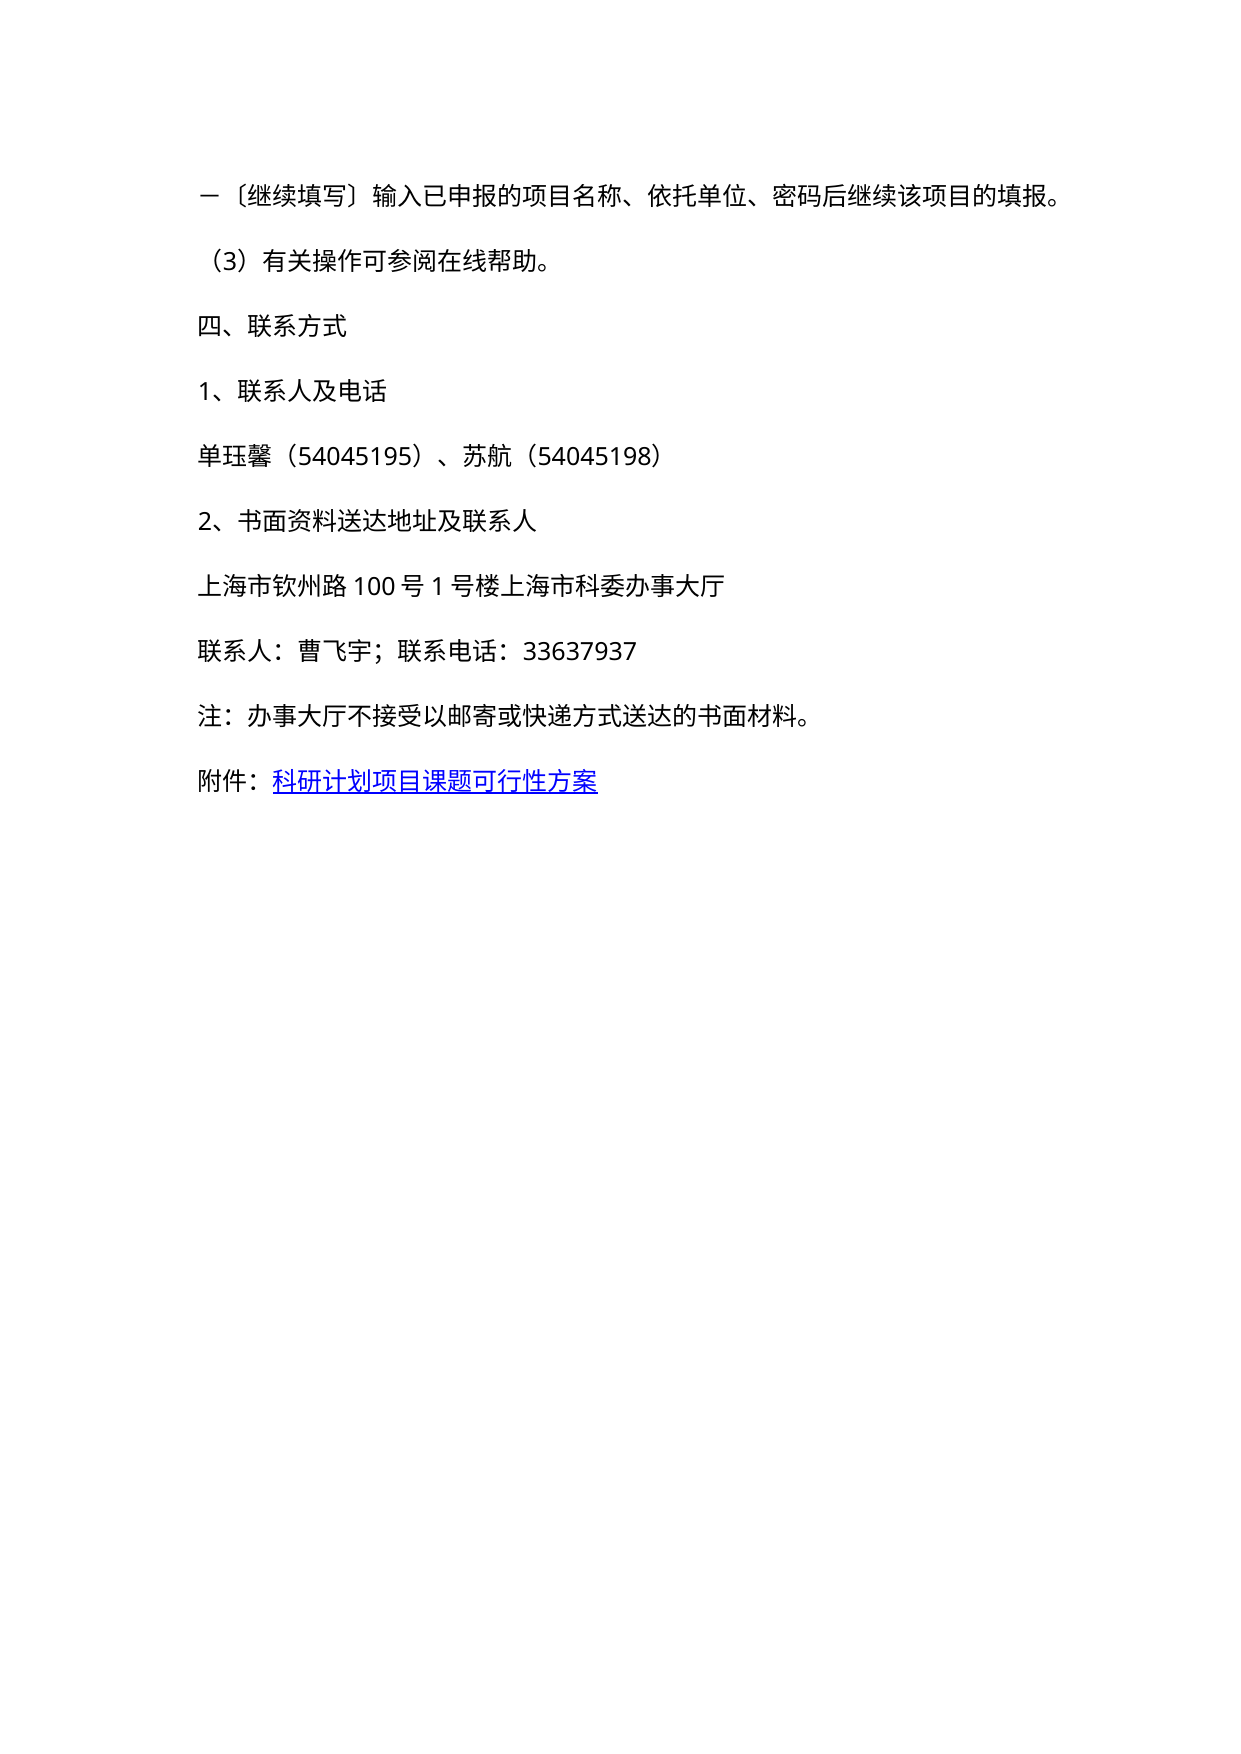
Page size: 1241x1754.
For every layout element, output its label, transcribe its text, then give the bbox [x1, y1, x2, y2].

text 2、书面资料送达地址及联系人 [148, 487, 1092, 552]
text 四、联系方式 [148, 292, 1092, 357]
text 注：办事大厅不接受以邮寄或快递方式送达的书面材料。 [148, 682, 1092, 747]
text 单珏馨（54045195）、苏航（54045198） [148, 422, 1092, 487]
text 联系人：曹飞宇；联系电话：33637937 [148, 617, 1092, 682]
text 附件：科研计划项目课题可行性方案 [148, 747, 1092, 812]
text －〔继续填写〕输入已申报的项目名称、依托单位、密码后继续该项目的填报。 [148, 162, 1092, 227]
text 上海市钦州路100号1号楼上海市科委办事大厅 [148, 552, 1092, 617]
text 1、联系人及电话 [148, 357, 1092, 422]
text （3）有关操作可参阅在线帮助。 [148, 227, 1092, 292]
